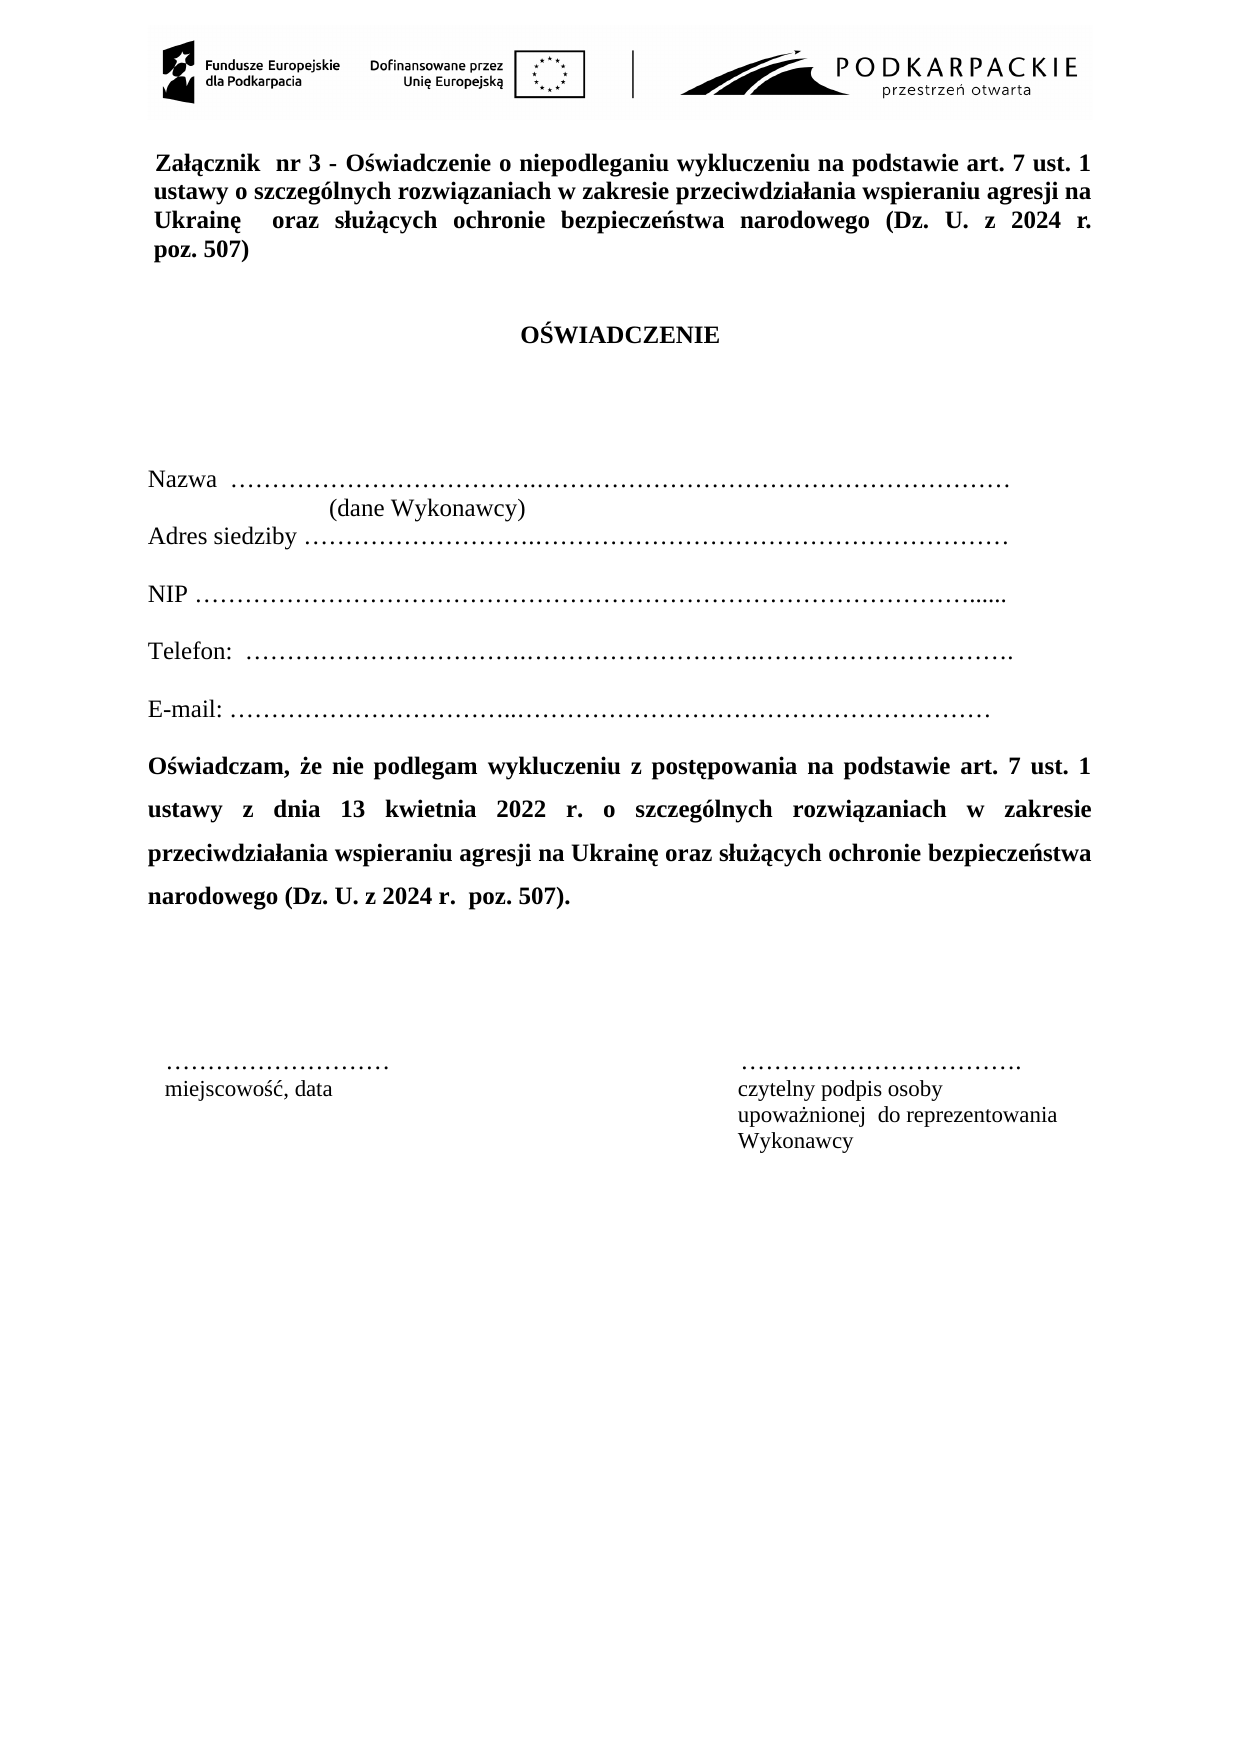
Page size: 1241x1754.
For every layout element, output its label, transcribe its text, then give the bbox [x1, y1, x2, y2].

text Telefon: …………………………….……………………….…………………………. [148, 636, 1093, 665]
text Oświadczam, że nie podlegam wykluczeniu z postępowania na podstawie art. 7 ust. 1 ustawy z dnia 13 kwietnia 2022 r. o szczególnych rozwiązaniach w zakresie przeciwdziałania wspieraniu agresji na Ukrainę oraz służących ochronie bezpieczeństwa narodowego (Dz. U. z 2024 r. poz. 507). [148, 751, 1093, 909]
text Załącznik nr 3 - Oświadczenie o niepodleganiu wykluczeniu na podstawie art. 7 ust. 1 ustawy o szczególnych rozwiązaniach w zakresie przeciwdziałania wspieraniu agresji na Ukrainę oraz służących ochronie bezpieczeństwa narodowego (Dz. U. z 2024 r. poz. 507) [148, 148, 1093, 263]
text (dane Wykonawcy) [148, 493, 1093, 521]
text NIP …………………………………………………………………………………...... [148, 579, 1093, 608]
text Adres siedziby ……………………….………………………………………………… [148, 521, 1093, 550]
picture [147, 25, 1093, 120]
text miejscowość, data czytelny podpis osoby upoważnionej do reprezentowania Wykonawcy [148, 1075, 1093, 1154]
text E-mail: ……………………………..………………………………………………… [148, 694, 1093, 723]
text Nazwa ……………………………….………………………………………………… [148, 464, 1093, 493]
text OŚWIADCZENIE [148, 320, 1093, 349]
text ……………………… ……………………………. [148, 1046, 1093, 1075]
